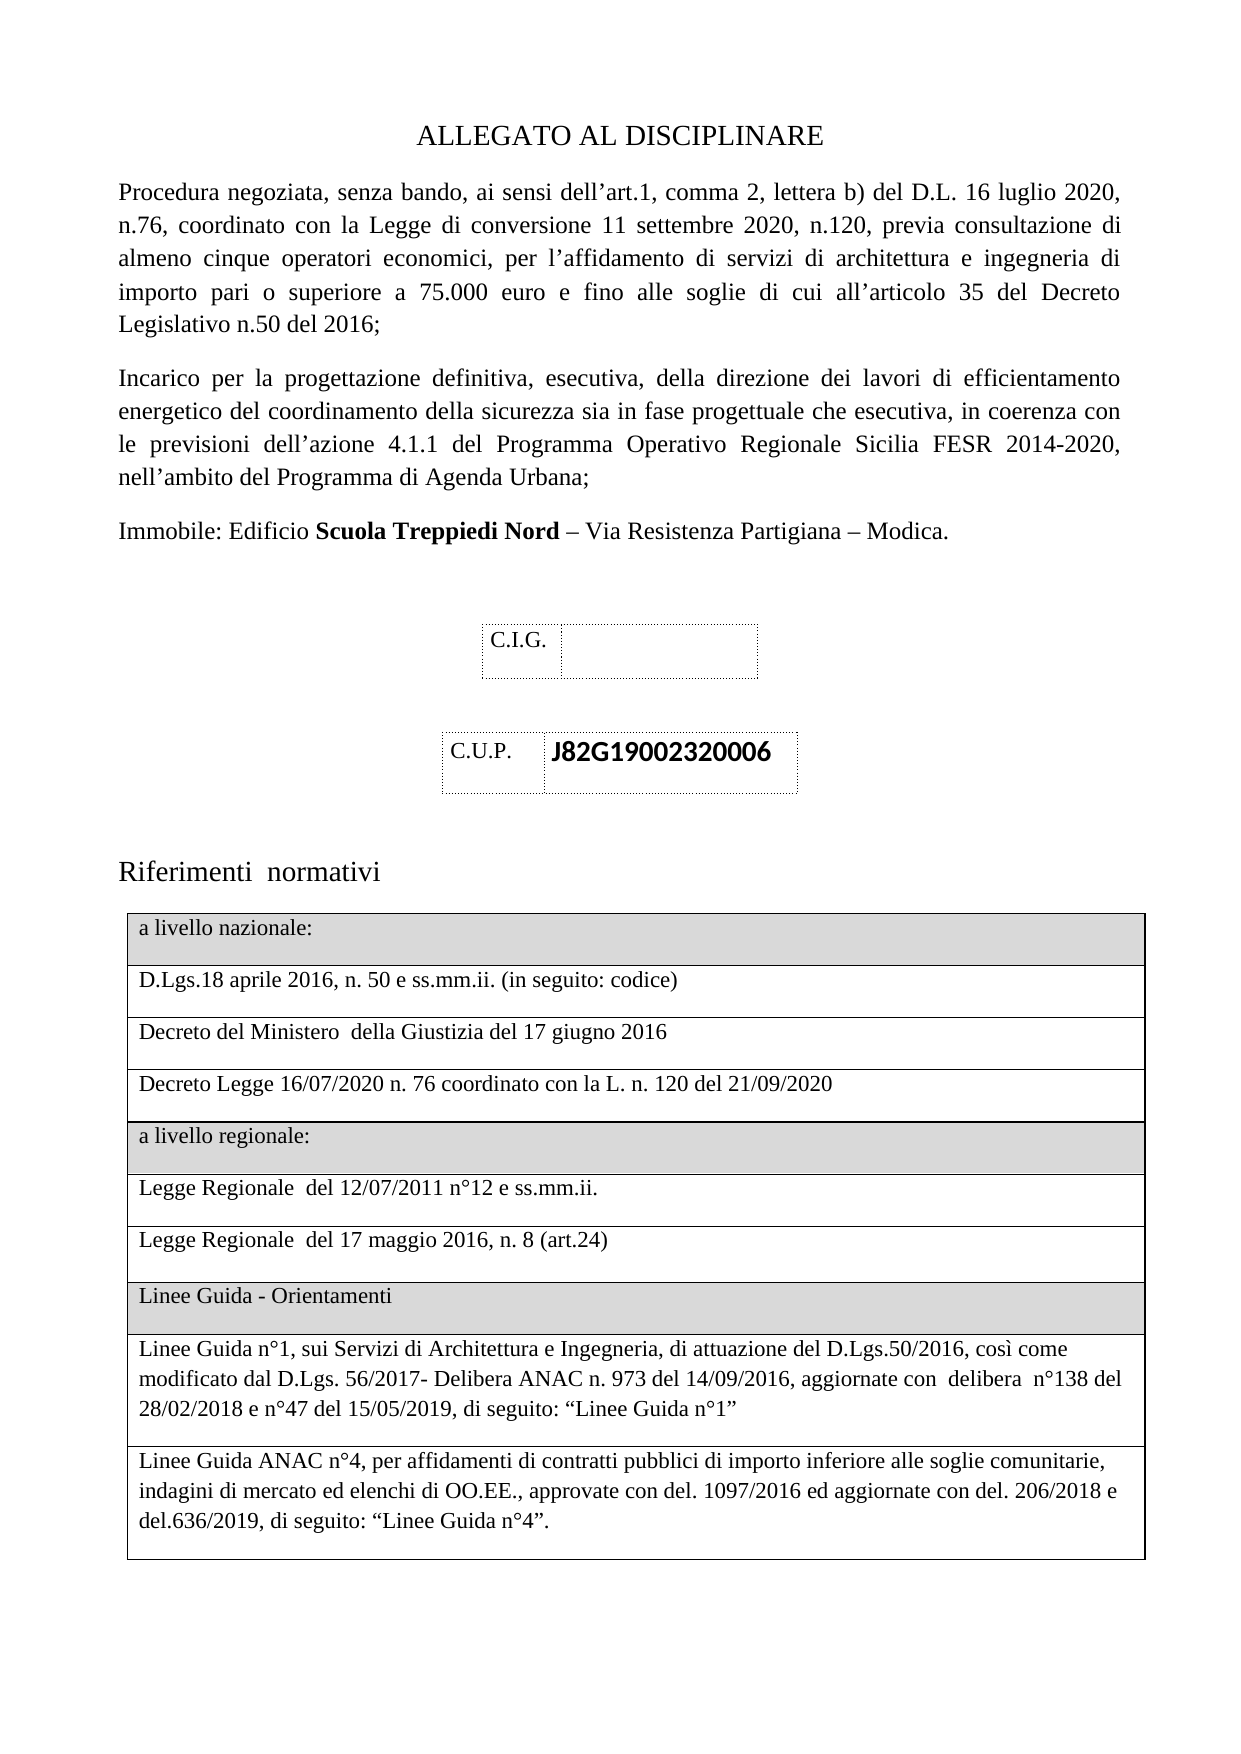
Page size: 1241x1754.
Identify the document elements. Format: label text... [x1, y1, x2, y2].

table_header C.I.G. [483, 624, 562, 678]
text Incarico per la progettazione definitiva, esecutiva, della direzione dei lavori di efficientamento energetico del coordinamento della sicurezza sia in fase progettuale che esecutiva, in coerenza con le previsioni dell’azione 4.1.1 del Programma Operativo Regionale Sicilia FESR 2014-2020, nell’ambito del Programma di Agenda Urbana; [118, 363, 1122, 491]
table_cell Decreto del Ministero della Giustizia del 17 giugno 2016 [128, 1018, 1144, 1069]
table_cell a livello regionale: [128, 1123, 1144, 1173]
text Immobile: Edificio Scuola Treppiedi Nord – Via Resistenza Partigiana – Modica. [118, 516, 1122, 545]
table_header [562, 624, 757, 678]
text Procedura negoziata, senza bando, ai sensi dell’art.1, comma 2, lettera b) del D.L. 16 luglio 2020, n.76, coordinato con la Legge di conversione 11 settembre 2020, n.120, previa consultazione di almeno cinque operatori economici, per l’affidamento di servizi di architettura e ingegneria di importo pari o superiore a 75.000 euro e fino alle soglie di cui all’articolo 35 del Decreto Legislativo n.50 del 2016; [118, 177, 1122, 338]
table_header a livello nazionale: [128, 914, 1144, 965]
table_cell D.Lgs.18 aprile 2016, n. 50 e ss.mm.ii. (in seguito: codice) [128, 966, 1144, 1017]
table_header C.U.P. [443, 732, 544, 793]
table_cell Linee Guida - Orientamenti [128, 1283, 1144, 1334]
table_cell Legge Regionale del 17 maggio 2016, n. 8 (art.24) [128, 1227, 1144, 1282]
text Riferimenti normativi [118, 854, 1122, 887]
text ALLEGATO AL DISCIPLINARE [118, 118, 1122, 152]
table_cell Legge Regionale del 12/07/2011 n°12 e ss.mm.ii. [128, 1175, 1144, 1226]
table_header J82G19002320006 [544, 732, 797, 793]
table_cell Linee Guida n°1, sui Servizi di Architettura e Ingegneria, di attuazione del D.Lgs.50/2016, così come modificato dal D.Lgs. 56/2017- Delibera ANAC n. 973 del 14/09/2016, aggiornate con delibera n°138 del 28/02/2018 e n°47 del 15/05/2019, di seguito: “Linee Guida n°1” [128, 1335, 1144, 1446]
table_cell Decreto Legge 16/07/2020 n. 76 coordinato con la L. n. 120 del 21/09/2020 [128, 1070, 1144, 1121]
table_cell Linee Guida ANAC n°4, per affidamenti di contratti pubblici di importo inferiore alle soglie comunitarie, indagini di mercato ed elenchi di OO.EE., approvate con del. 1097/2016 ed aggiornate con del. 206/2018 e del.636/2019, di seguito: “Linee Guida n°4”. [128, 1447, 1144, 1559]
